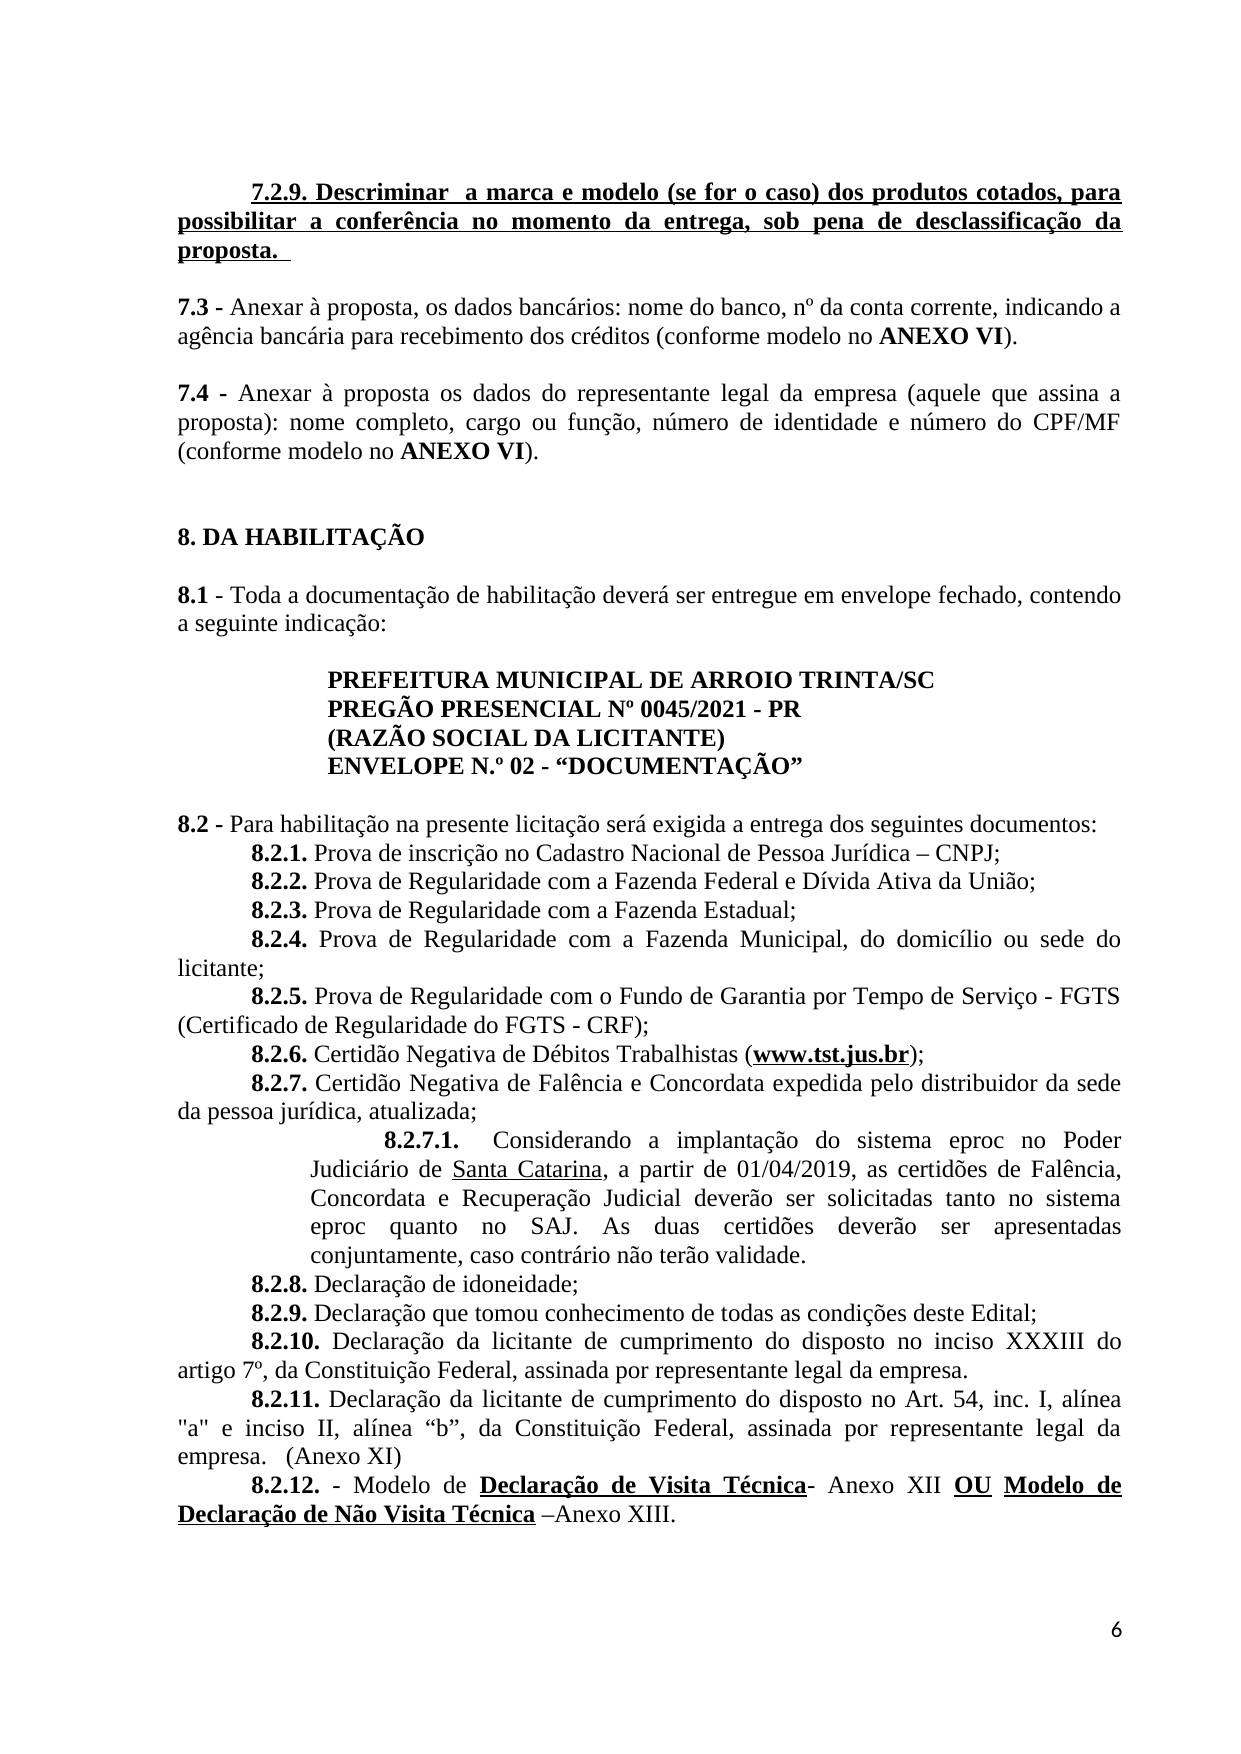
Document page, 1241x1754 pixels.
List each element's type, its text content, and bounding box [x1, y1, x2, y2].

text 8. DA HABILITAÇÃO [177, 522, 1122, 551]
text 8.2.12. - Modelo de Declaração de Visita Técnica- Anexo XII OU Modelo de Declaração de Não Visita Técnica –Anexo XIII. [177, 1470, 1122, 1528]
text 7.2.9. Descriminar a marca e modelo (se for o caso) dos produtos cotados, para possibilitar a conferência no momento da entrega, sob pena de desclassificação da proposta. [177, 177, 1122, 231]
text 8.2.10. Declaração da licitante de cumprimento do disposto no inciso XXXIII do artigo 7º, da Constituição Federal, assinada por representante legal da empresa. [177, 1326, 1122, 1384]
text 8.1 - Toda a documentação de habilitação deverá ser entregue em envelope fechado, contendo a seguinte indicação: [177, 580, 1122, 637]
text 8.2.6. Certidão Negativa de Débitos Trabalhistas (www.tst.jus.br); [177, 1039, 1122, 1068]
text 8.2.8. Declaração de idoneidade; [177, 1269, 1122, 1298]
text 7.3 - Anexar à proposta, os dados bancários: nome do banco, nº da conta corrente, indicando a agência bancária para recebimento dos créditos (conforme modelo no ANEXO VI). [177, 292, 1122, 350]
text 8.2.5. Prova de Regularidade com o Fundo de Garantia por Tempo de Serviço - FGTS (Certificado de Regularidade do FGTS - CRF); [177, 981, 1122, 1039]
text 8.2.7.1. Considerando a implantação do sistema eproc no Poder Judiciário de Santa Catarina, a partir de 01/04/2019, as certidões de Falência, Concordata e Recuperação Judicial deverão ser solicitadas tanto no sistema eproc quanto no SAJ. As duas certidões deverão ser apresentadas conjuntamente, caso contrário não terão validade. [310, 1125, 1122, 1269]
text 7.2.9. Descriminar a marca e modelo (se for o caso) dos produtos cotados, para possibilitar a conferência no momento da entrega, sob pena de desclassificação da proposta. [177, 232, 1122, 263]
text PREFEITURA MUNICIPAL DE ARROIO TRINTA/SC [177, 665, 1122, 694]
text 8.2.2. Prova de Regularidade com a Fazenda Federal e Dívida Ativa da União; [177, 866, 1122, 895]
text 8.2.4. Prova de Regularidade com a Fazenda Municipal, do domicílio ou sede do licitante; [177, 924, 1122, 981]
text 8.2.9. Declaração que tomou conhecimento de todas as condições deste Edital; [177, 1298, 1122, 1326]
text 7.4 - Anexar à proposta os dados do representante legal da empresa (aquele que assina a proposta): nome completo, cargo ou função, número de identidade e número do CPF/MF (conforme modelo no ANEXO VI). [177, 378, 1122, 465]
text ENVELOPE N.º 02 - “DOCUMENTAÇÃO” [177, 751, 1122, 780]
text 8.2.3. Prova de Regularidade com a Fazenda Estadual; [177, 895, 1122, 924]
text 8.2.1. Prova de inscrição no Cadastro Nacional de Pessoa Jurídica – CNPJ; [177, 838, 1122, 866]
text 8.2.7. Certidão Negativa de Falência e Concordata expedida pelo distribuidor da sede da pessoa jurídica, atualizada; [177, 1068, 1122, 1125]
text (RAZÃO SOCIAL DA LICITANTE) [177, 723, 1122, 751]
text PREGÃO PRESENCIAL Nº 0045/2021 - PR [177, 694, 1122, 723]
text 8.2.11. Declaração da licitante de cumprimento do disposto no Art. 54, inc. I, alínea "a" e inciso II, alínea “b”, da Constituição Federal, assinada por representante legal da empresa. (Anexo XI) [177, 1384, 1122, 1470]
text 8.2 - Para habilitação na presente licitação será exigida a entrega dos seguintes documentos: [177, 809, 1122, 838]
